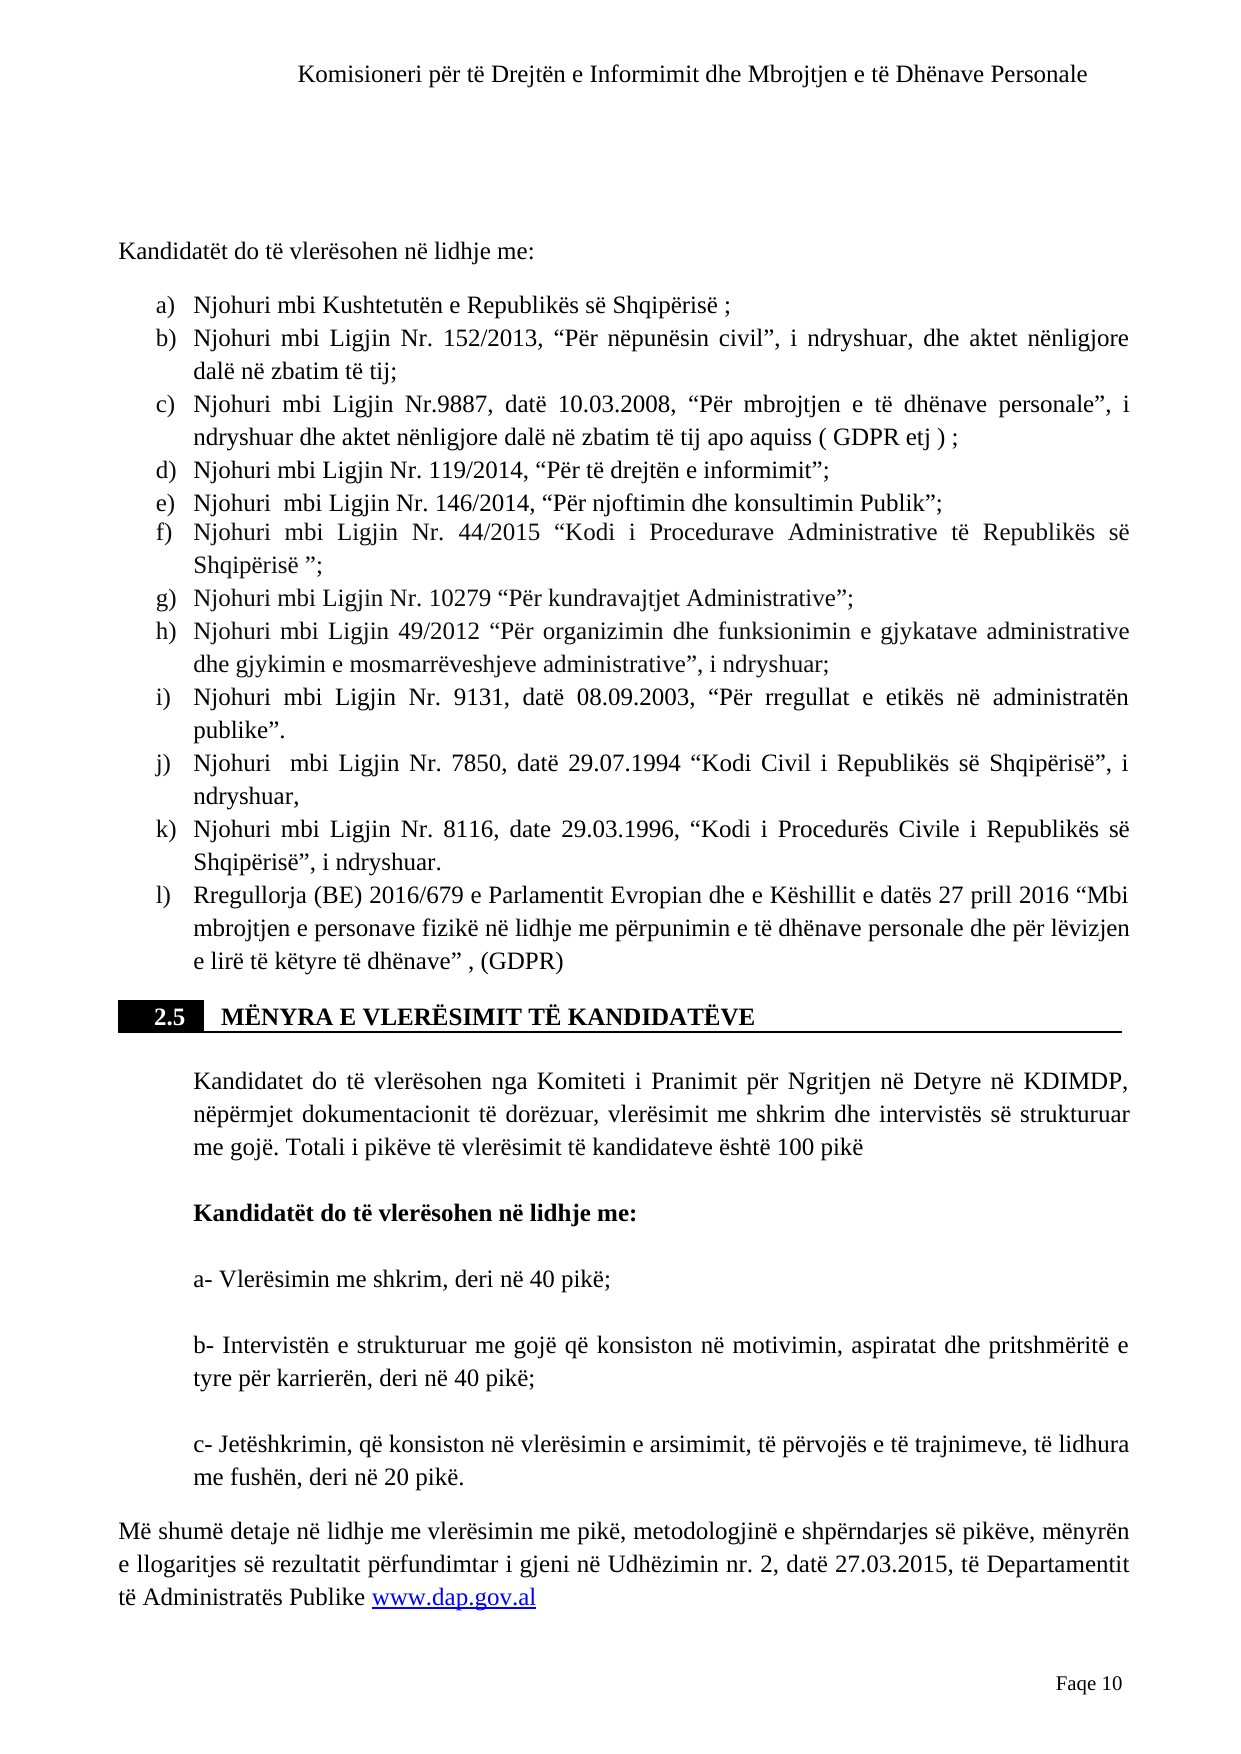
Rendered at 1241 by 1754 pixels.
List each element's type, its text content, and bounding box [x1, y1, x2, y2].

list Njohuri mbi Ligjin Nr. 119/2014, “Për të drejtën e informimit”; [156, 455, 1131, 484]
list Njohuri mbi Kushtetutën e Republikës së Shqipërisë ; [156, 290, 1131, 319]
list Njohuri mbi Ligjin Nr. 8116, date 29.03.1996, “Kodi i Procedurës Civile i Republikës së Shqipërisë”, i ndryshuar. [156, 814, 1131, 876]
list c- Jetëshkrimin, që konsiston në vlerësimin e arsimimit, të përvojës e të trajnimeve, të lidhura me fushën, deri në 20 pikë. [193, 1396, 1131, 1491]
list Njohuri mbi Ligjin Nr. 44/2015 “Kodi i Procedurave Administrative të Republikës së Shqipërisë ”; [156, 517, 1131, 579]
list Kandidatet do të vlerësohen nga Komiteti i Pranimit për Ngritjen në Detyre në KDIMDP, nëpërmjet dokumentacionit të dorëzuar, vlerësimit me shkrim dhe intervistës së strukturuar me gojë. Totali i pikëve të vlerësimit të kandidateve është 100 pikë [193, 1066, 1131, 1161]
list Njohuri mbi Ligjin Nr. 10279 “Për kundravajtjet Administrative”; [156, 583, 1131, 612]
list a- Vlerësimin me shkrim, deri në 40 pikë; [193, 1231, 1131, 1293]
list Njohuri mbi Ligjin Nr. 152/2013, “Për nëpunësin civil”, i ndryshuar, dhe aktet nënligjore dalë në zbatim të tij; [156, 323, 1131, 385]
text Më shumë detaje në lidhje me vlerësimin me pikë, metodologjinë e shpërndarjes së pikëve, mënyrën e llogaritjes së rezultatit përfundimtar i gjeni në Udhëzimin nr. 2, datë 27.03.2015, të Departamentit të Administratës Publike www.dap.gov.al [118, 1516, 1131, 1611]
list Njohuri mbi Ligjin Nr. 9131, datë 08.09.2003, “Për rregullat e etikës në administratën publike”. [156, 682, 1131, 744]
list Njohuri mbi Ligjin Nr. 146/2014, “Për njoftimin dhe konsultimin Publik”; [156, 488, 1122, 517]
table_header MËNYRA E VLERËSIMIT TË KANDIDATËVE [204, 1000, 1122, 1031]
list Njohuri mbi Ligjin Nr.9887, datë 10.03.2008, “Për mbrojtjen e të dhënave personale”, i ndryshuar dhe aktet nënligjore dalë në zbatim të tij apo aquiss ( GDPR etj ) ; [156, 389, 1131, 451]
list Njohuri mbi Ligjin Nr. 7850, datë 29.07.1994 “Kodi Civil i Republikës së Shqipërisë”, i ndryshuar, [156, 748, 1131, 810]
list Rregullorja (BE) 2016/679 e Parlamentit Evropian dhe e Këshillit e datës 27 prill 2016 “Mbi mbrojtjen e personave fizikë në lidhje me përpunimin e të dhënave personale dhe për lëvizjen e lirë të këtyre të dhënave” , (GDPR) [156, 880, 1131, 975]
text Kandidatët do të vlerësohen në lidhje me: [118, 236, 1131, 265]
list b- Intervistën e strukturuar me gojë që konsiston në motivimin, aspiratat dhe pritshmëritë e tyre për karrierën, deri në 40 pikë; [193, 1297, 1131, 1392]
list Kandidatët do të vlerësohen në lidhje me: [193, 1198, 1131, 1227]
list Njohuri mbi Ligjin 49/2012 “Për organizimin dhe funksionimin e gjykatave administrative dhe gjykimin e mosmarrëveshjeve administrative”, i ndryshuar; [156, 616, 1131, 678]
table_header 2.5 [120, 1002, 202, 1031]
